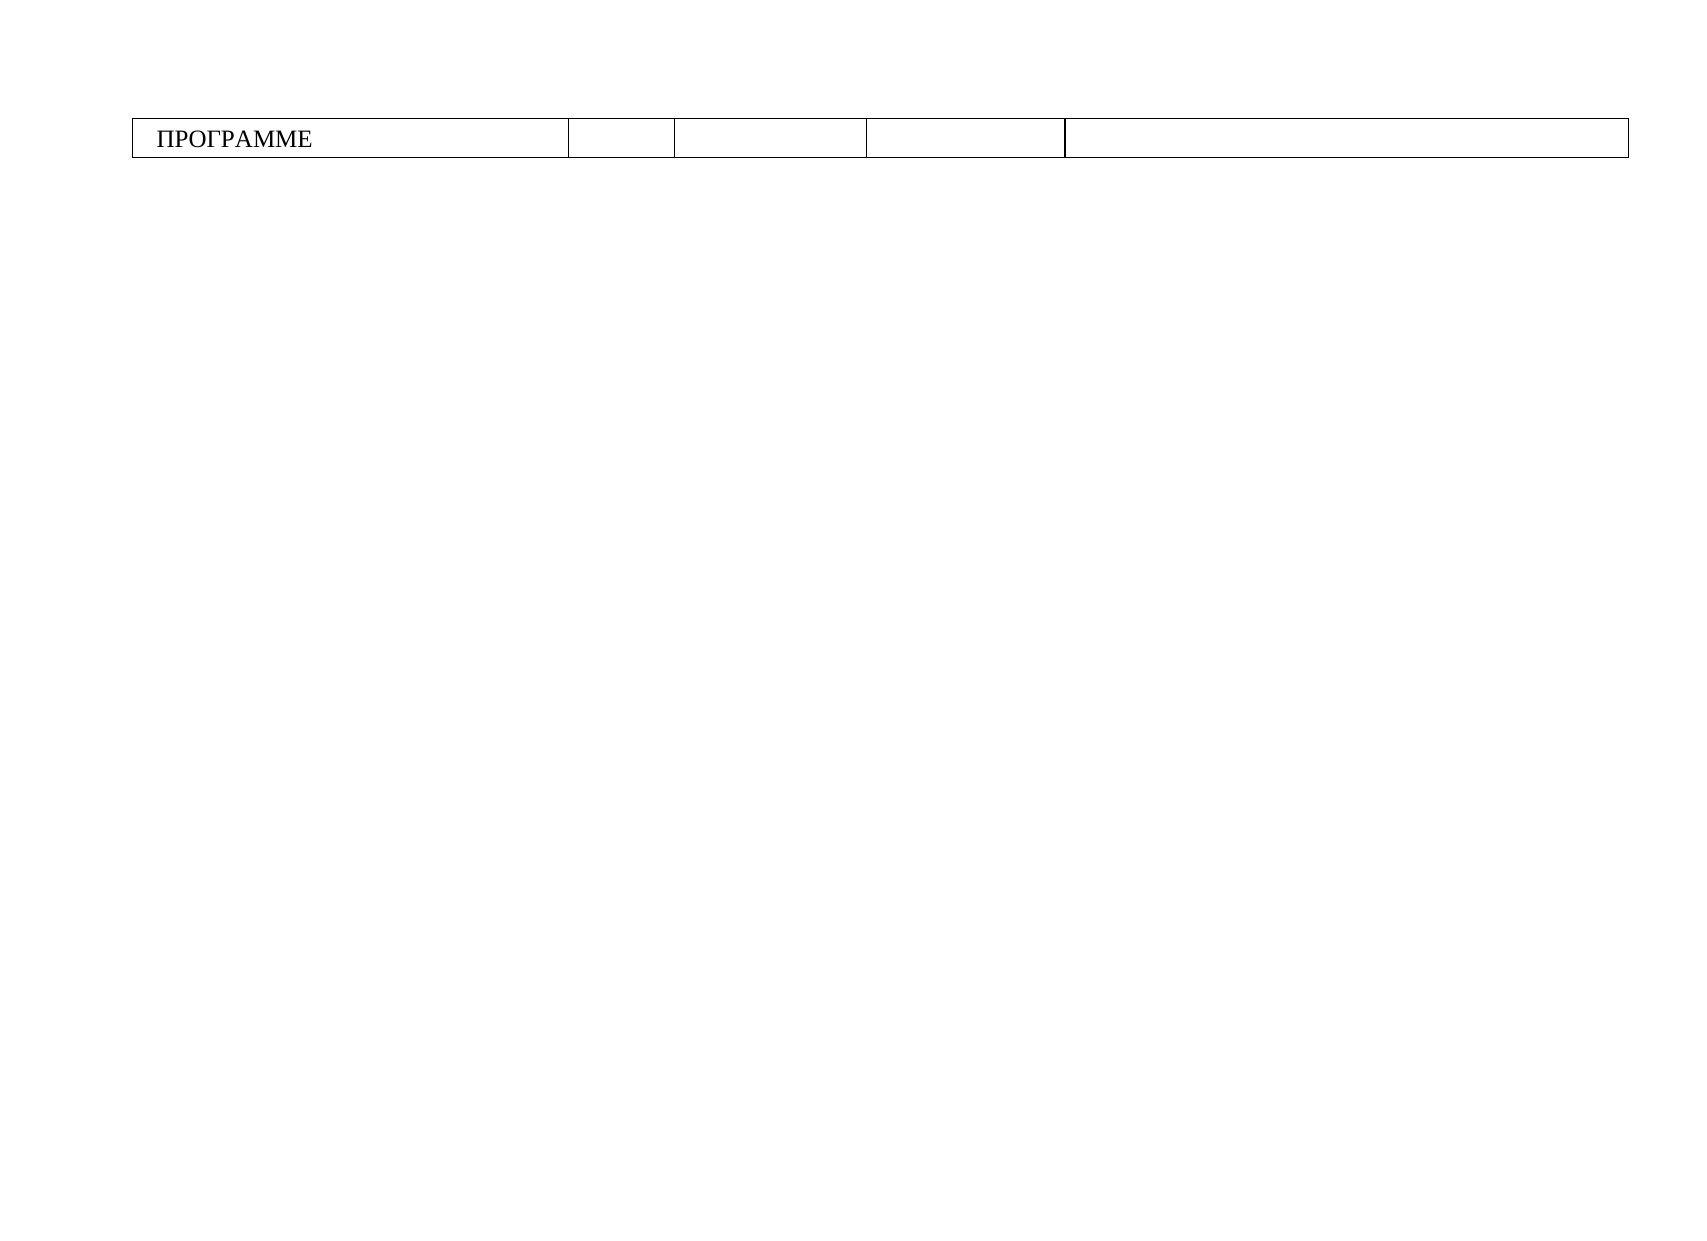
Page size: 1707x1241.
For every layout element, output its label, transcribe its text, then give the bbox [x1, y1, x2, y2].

table_cell [1066, 119, 1628, 157]
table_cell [133, 119, 568, 157]
table_cell 0 [867, 119, 1064, 157]
table_cell 102 [569, 119, 674, 157]
table_cell 8 [675, 119, 866, 157]
